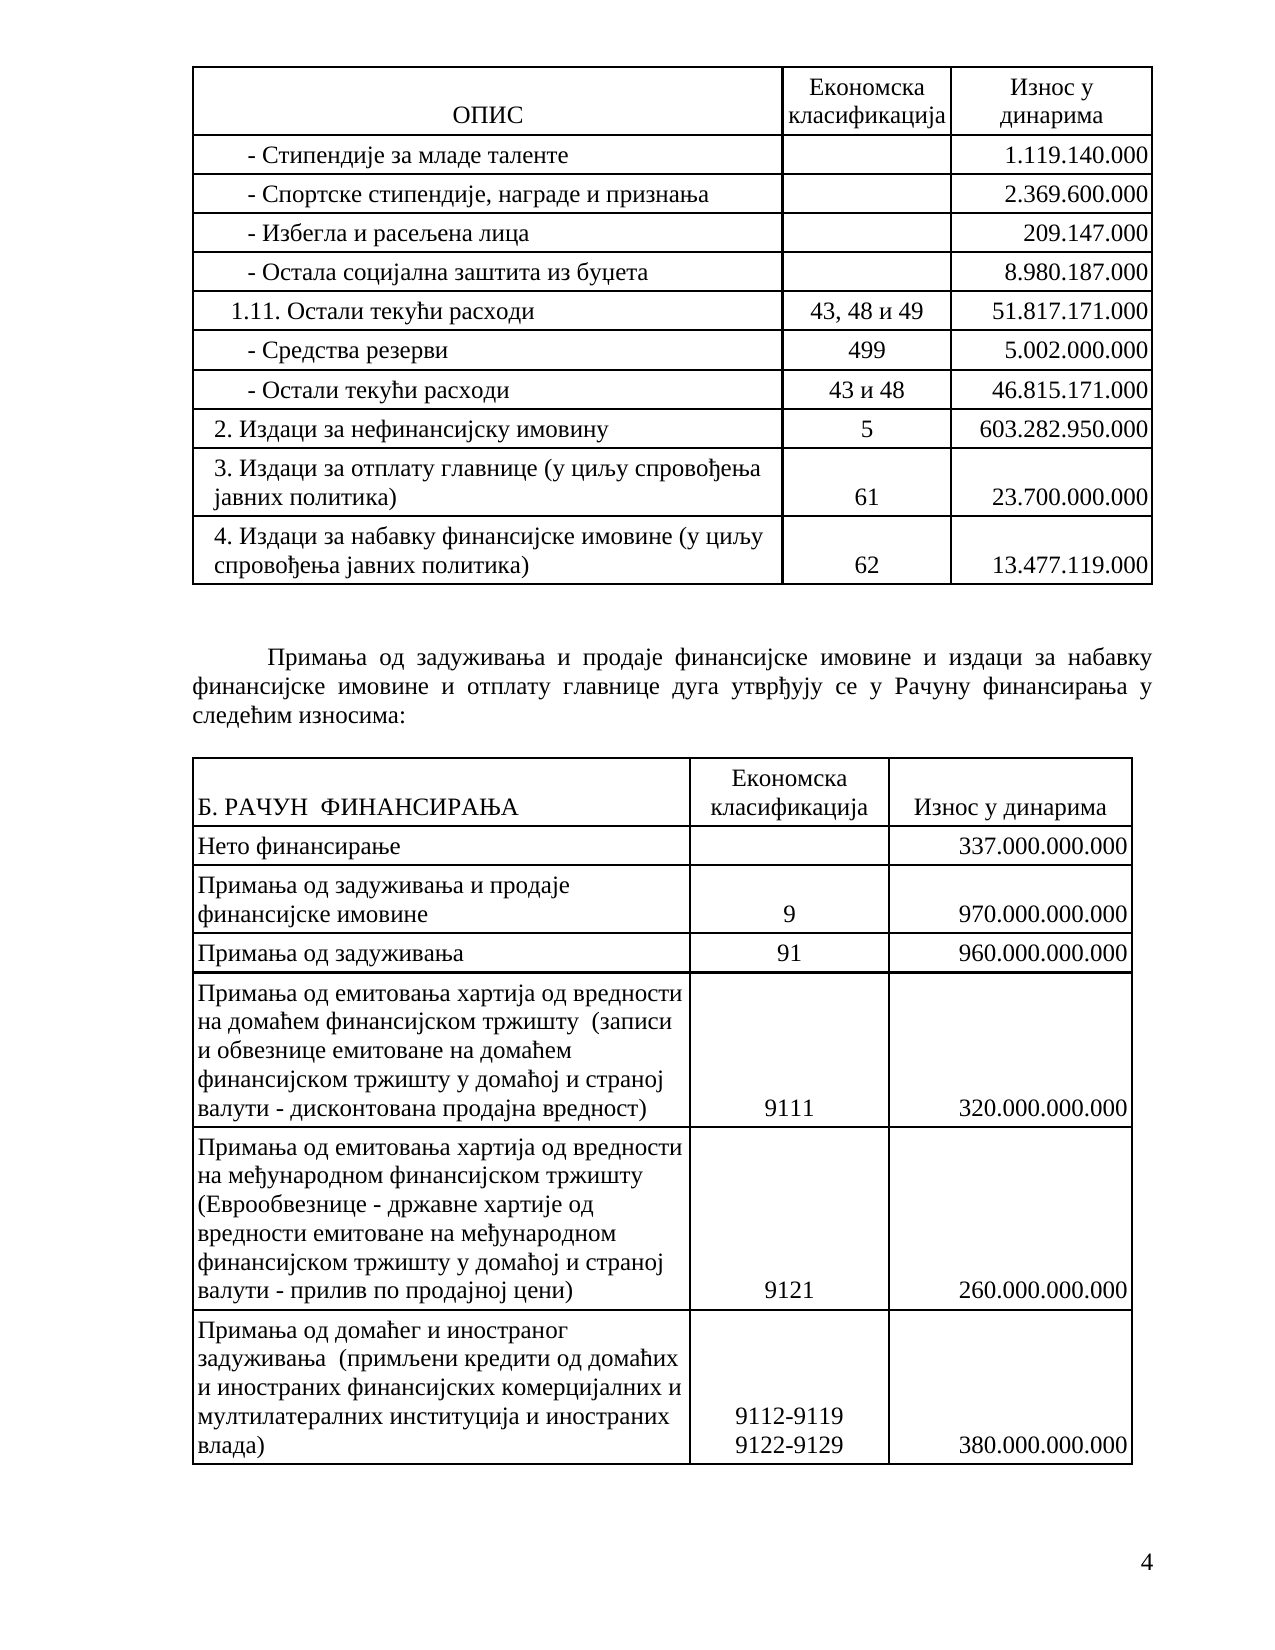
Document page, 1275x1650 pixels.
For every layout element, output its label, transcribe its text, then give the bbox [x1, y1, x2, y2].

table_cell 43 и 48 [784, 371, 950, 408]
table_header Eкономскa класификацијa [691, 759, 888, 825]
table_cell 603.282.950.000 [952, 410, 1151, 447]
table_cell 23.700.000.000 [952, 449, 1151, 515]
table_cell - Спортске стипендије, награде и признања [194, 175, 781, 212]
table_cell - Средства резерви [194, 331, 781, 368]
table_cell 8.980.187.000 [952, 253, 1151, 290]
table_cell 4. Издаци за набавку финансијске имовине (у циљу спровођења јавних политика) [194, 517, 781, 583]
table_cell [691, 827, 888, 864]
table_header Износ у динарима [952, 68, 1151, 133]
table_cell 51.817.171.000 [952, 292, 1151, 329]
table_header ОПИС [194, 68, 781, 133]
table_cell [784, 253, 950, 290]
table_cell Примања од домаћег и иностраног задуживања (примљени кредити од домаћих и иностраних финансијских комерцијалних и мултилатералних институција и иностраних влада) [194, 1311, 689, 1463]
table_cell 9111 [691, 974, 888, 1126]
table_cell Примања од емитовања хартија од вредности на домаћем финансијском тржишту (записи и обвезнице емитоване на домаћем финансијском тржишту у домаћој и страној валути - дисконтована продајна вредност) [194, 974, 689, 1126]
table_cell 43, 48 и 49 [784, 292, 950, 329]
table_cell 337.000.000.000 [890, 827, 1131, 864]
table_cell [784, 175, 950, 212]
table_cell Примања од задуживања [194, 934, 689, 971]
table_cell 9 [691, 866, 888, 932]
table_header Eкономскa класификацијa [784, 68, 950, 133]
table_cell - Остала социјална заштита из буџета [194, 253, 781, 290]
table_cell 3. Издаци за отплату главнице (у циљу спровођења јавних политика) [194, 449, 781, 515]
table_header Б. РАЧУН ФИНАНСИРАЊА [194, 759, 689, 825]
table_cell 380.000.000.000 [890, 1311, 1131, 1463]
table_cell 91 [691, 934, 888, 971]
table_cell 5 [784, 410, 950, 447]
text Примања од задуживања и продаје финансијске имовине и издаци за набавку финансијске имовине и отплату главнице дуга утврђују се у Рачуну финансирања у следећим износима: [192, 642, 1153, 728]
table_cell [784, 214, 950, 251]
table_cell 970.000.000.000 [890, 866, 1131, 932]
table_header Износ у динарима [890, 759, 1131, 825]
table_cell 62 [784, 517, 950, 583]
table_cell 1.119.140.000 [952, 136, 1151, 173]
table_cell Нето финансирање [194, 827, 689, 864]
table_cell Примања од емитовања хартија од вредности на међународном финансијском тржишту (Еврообвезнице - државне хартије од вредности емитоване на међународном финансијском тржишту у домаћој и страној валути - прилив по продајној цени) [194, 1128, 689, 1308]
table_cell - Избегла и расељена лица [194, 214, 781, 251]
table_cell 2.369.600.000 [952, 175, 1151, 212]
table_cell 320.000.000.000 [890, 974, 1131, 1126]
table_cell 960.000.000.000 [890, 934, 1131, 971]
table_cell 260.000.000.000 [890, 1128, 1131, 1308]
table_cell - Остали текући расходи [194, 371, 781, 408]
table_cell 2. Издаци за нефинансијску имовину [194, 410, 781, 447]
table_cell Примања од задуживања и продаје финансијске имовине [194, 866, 689, 932]
table_cell 209.147.000 [952, 214, 1151, 251]
table_cell 13.477.119.000 [952, 517, 1151, 583]
table_cell - Стипендије за младе таленте [194, 136, 781, 173]
table_cell [784, 136, 950, 173]
table_cell 61 [784, 449, 950, 515]
table_cell 1.11. Остали текући расходи [194, 292, 781, 329]
table_cell 5.002.000.000 [952, 331, 1151, 368]
table_cell 499 [784, 331, 950, 368]
table_cell 46.815.171.000 [952, 371, 1151, 408]
table_cell 9121 [691, 1128, 888, 1308]
table_cell 9112-9119 9122-9129 [691, 1311, 888, 1463]
